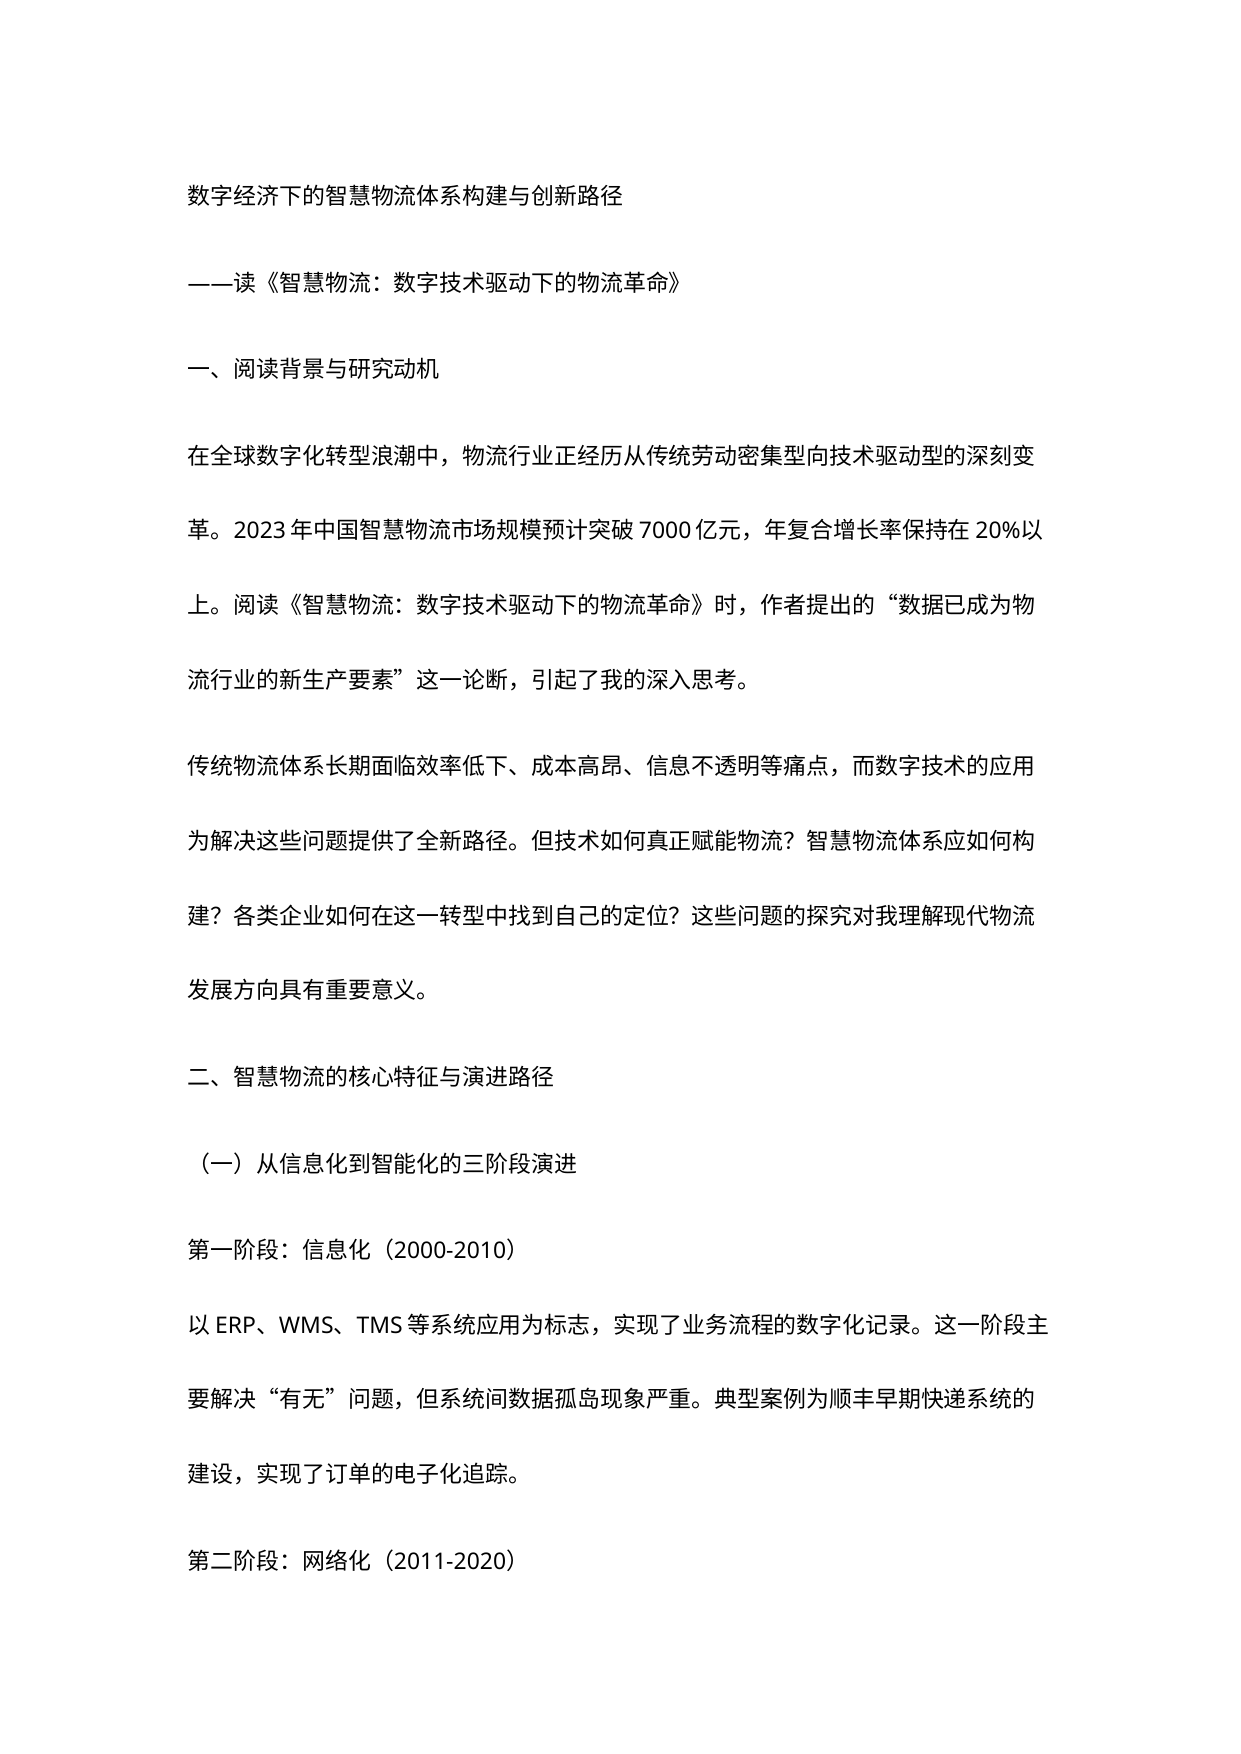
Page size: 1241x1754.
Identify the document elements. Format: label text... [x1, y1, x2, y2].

text 二、智慧物流的核心特征与演进路径 [187, 1043, 1053, 1108]
text （一）从信息化到智能化的三阶段演进 [187, 1129, 1053, 1194]
text 在全球数字化转型浪潮中，物流行业正经历从传统劳动密集型向技术驱动型的深刻变革。2023年中国智慧物流市场规模预计突破7000亿元，年复合增长率保持在20%以上。阅读《智慧物流：数字技术驱动下的物流革命》时，作者提出的“数据已成为物流行业的新生产要素”这一论断，引起了我的深入思考。 [187, 422, 1053, 711]
text 传统物流体系长期面临效率低下、成本高昂、信息不透明等痛点，而数字技术的应用为解决这些问题提供了全新路径。但技术如何真正赋能物流？智慧物流体系应如何构建？各类企业如何在这一转型中找到自己的定位？这些问题的探究对我理解现代物流发展方向具有重要意义。 [187, 732, 1053, 1021]
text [187, 1527, 1053, 1592]
text 第一阶段：信息化（2000-2010） 以ERP、WMS、TMS等系统应用为标志，实现了业务流程的数字化记录。这一阶段主要解决“有无”问题，但系统间数据孤岛现象严重。典型案例为顺丰早期快递系统的建设，实现了订单的电子化追踪。 [187, 1216, 1053, 1505]
text 一、阅读背景与研究动机 [187, 335, 1053, 400]
text 数字经济下的智慧物流体系构建与创新路径 [187, 162, 1053, 227]
text ——读《智慧物流：数字技术驱动下的物流革命》 [187, 248, 1053, 313]
